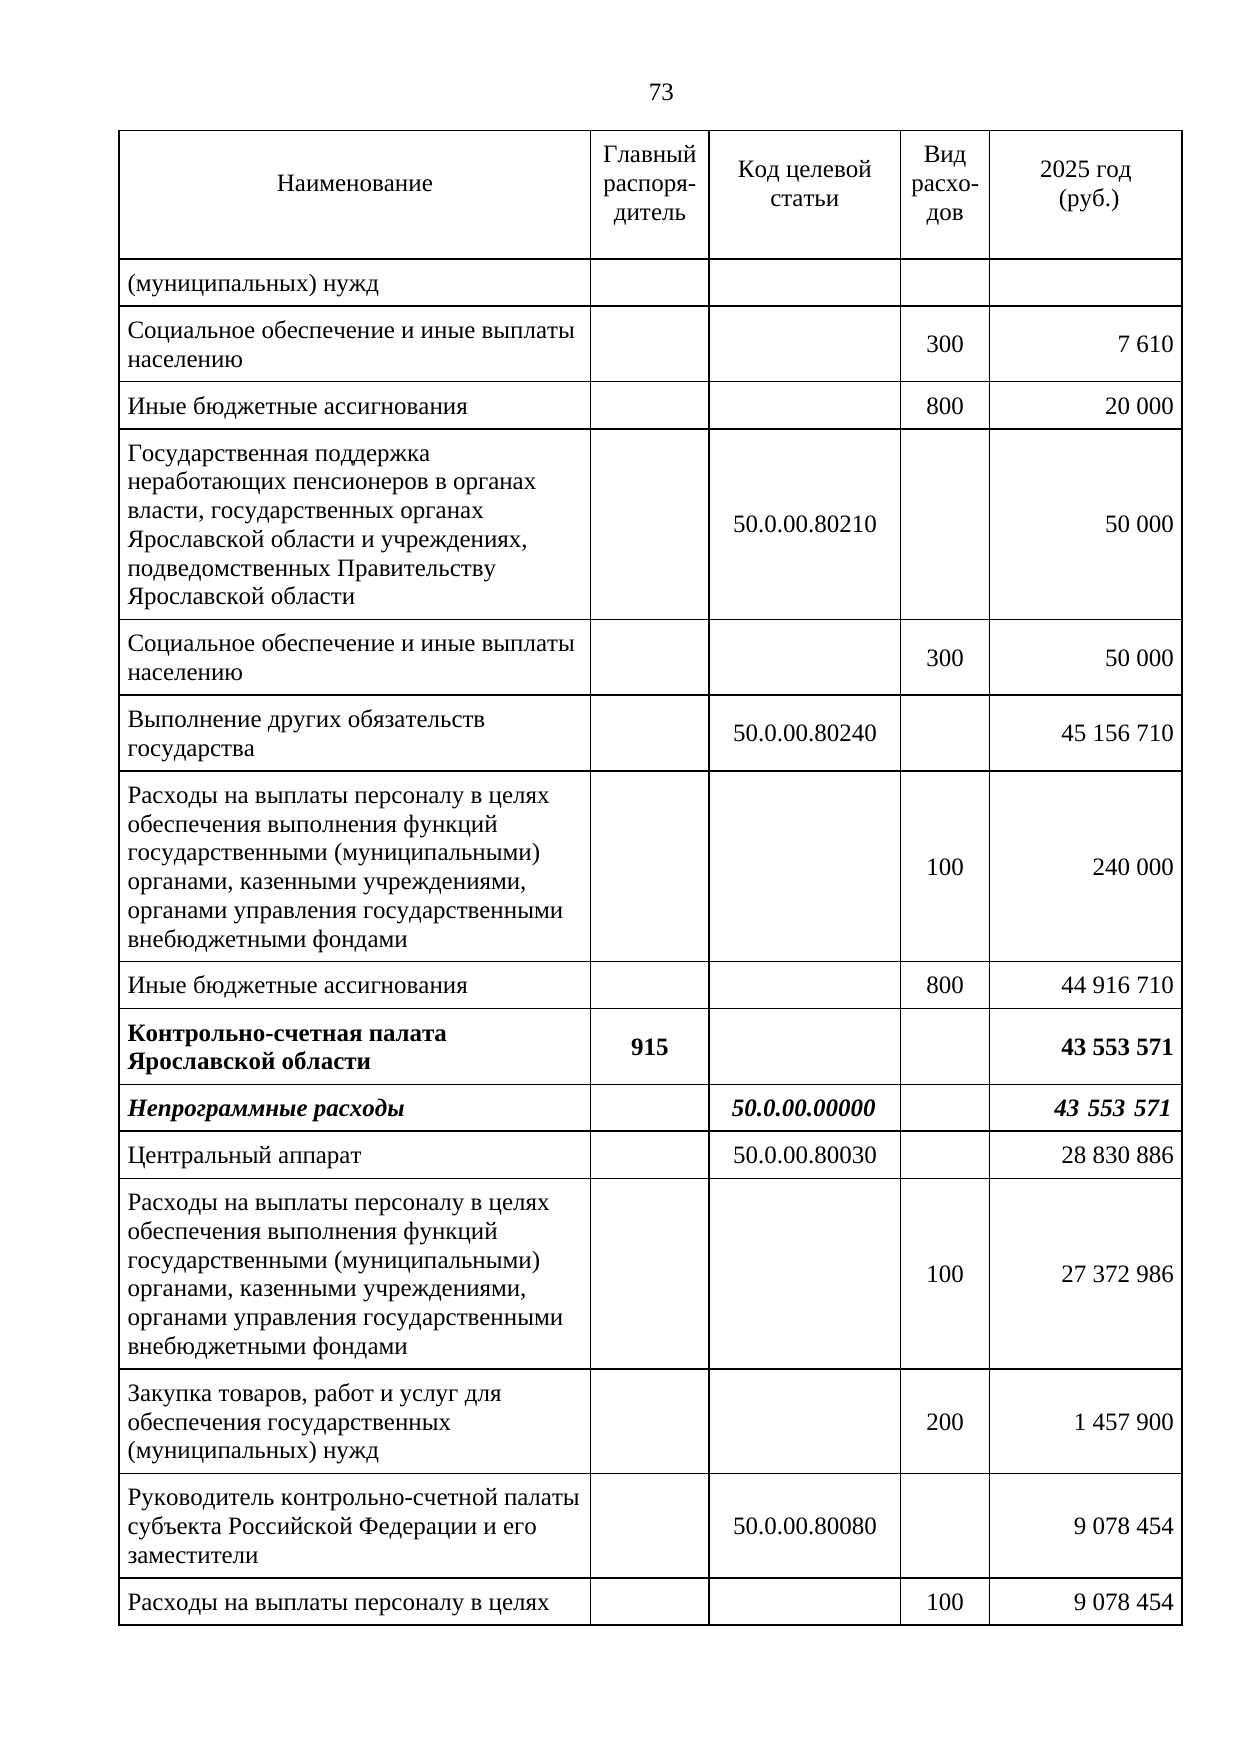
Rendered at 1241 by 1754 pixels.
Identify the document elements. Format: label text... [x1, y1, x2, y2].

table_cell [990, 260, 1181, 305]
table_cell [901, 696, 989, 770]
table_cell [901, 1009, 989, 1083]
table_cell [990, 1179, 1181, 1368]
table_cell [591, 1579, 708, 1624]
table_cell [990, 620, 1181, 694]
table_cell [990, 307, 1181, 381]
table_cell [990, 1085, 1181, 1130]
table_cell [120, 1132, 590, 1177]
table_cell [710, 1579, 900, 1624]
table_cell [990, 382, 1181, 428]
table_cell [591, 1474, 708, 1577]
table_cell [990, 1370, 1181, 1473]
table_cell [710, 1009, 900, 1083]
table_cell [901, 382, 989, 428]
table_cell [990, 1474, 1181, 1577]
table_header Главный распоря-дитель [591, 131, 708, 258]
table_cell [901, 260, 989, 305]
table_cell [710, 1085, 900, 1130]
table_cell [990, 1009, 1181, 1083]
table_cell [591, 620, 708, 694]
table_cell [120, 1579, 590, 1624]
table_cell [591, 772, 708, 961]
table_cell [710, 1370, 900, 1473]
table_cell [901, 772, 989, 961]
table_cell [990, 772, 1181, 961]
table_header Наименование [120, 131, 590, 258]
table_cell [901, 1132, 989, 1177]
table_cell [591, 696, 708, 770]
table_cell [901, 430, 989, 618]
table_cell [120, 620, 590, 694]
table_header 2025 год (руб.) [990, 131, 1181, 258]
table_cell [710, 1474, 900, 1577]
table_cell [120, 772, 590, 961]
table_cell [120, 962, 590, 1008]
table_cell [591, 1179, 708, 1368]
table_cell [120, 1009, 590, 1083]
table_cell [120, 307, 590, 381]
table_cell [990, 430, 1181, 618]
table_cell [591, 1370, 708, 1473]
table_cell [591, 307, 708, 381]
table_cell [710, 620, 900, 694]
table_header Вид расхо-дов [901, 131, 989, 258]
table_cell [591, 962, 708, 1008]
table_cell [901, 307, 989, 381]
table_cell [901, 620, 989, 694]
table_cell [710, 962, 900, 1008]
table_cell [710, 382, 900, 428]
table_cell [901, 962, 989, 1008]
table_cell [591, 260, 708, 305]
table_header Код целевой статьи [710, 131, 900, 258]
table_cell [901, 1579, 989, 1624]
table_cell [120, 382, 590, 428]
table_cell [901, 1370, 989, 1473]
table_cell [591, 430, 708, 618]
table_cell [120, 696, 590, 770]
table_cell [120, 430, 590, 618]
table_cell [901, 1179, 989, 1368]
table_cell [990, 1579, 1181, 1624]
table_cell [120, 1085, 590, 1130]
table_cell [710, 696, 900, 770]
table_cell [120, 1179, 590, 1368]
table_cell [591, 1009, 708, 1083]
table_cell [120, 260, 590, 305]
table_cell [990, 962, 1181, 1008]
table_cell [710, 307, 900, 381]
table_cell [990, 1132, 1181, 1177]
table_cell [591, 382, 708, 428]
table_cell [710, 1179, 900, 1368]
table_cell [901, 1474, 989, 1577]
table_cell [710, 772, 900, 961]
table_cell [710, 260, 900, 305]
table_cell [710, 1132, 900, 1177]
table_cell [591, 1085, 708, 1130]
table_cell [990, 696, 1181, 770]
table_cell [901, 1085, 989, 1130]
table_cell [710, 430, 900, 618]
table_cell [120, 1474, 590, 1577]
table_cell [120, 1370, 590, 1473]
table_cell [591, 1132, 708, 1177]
